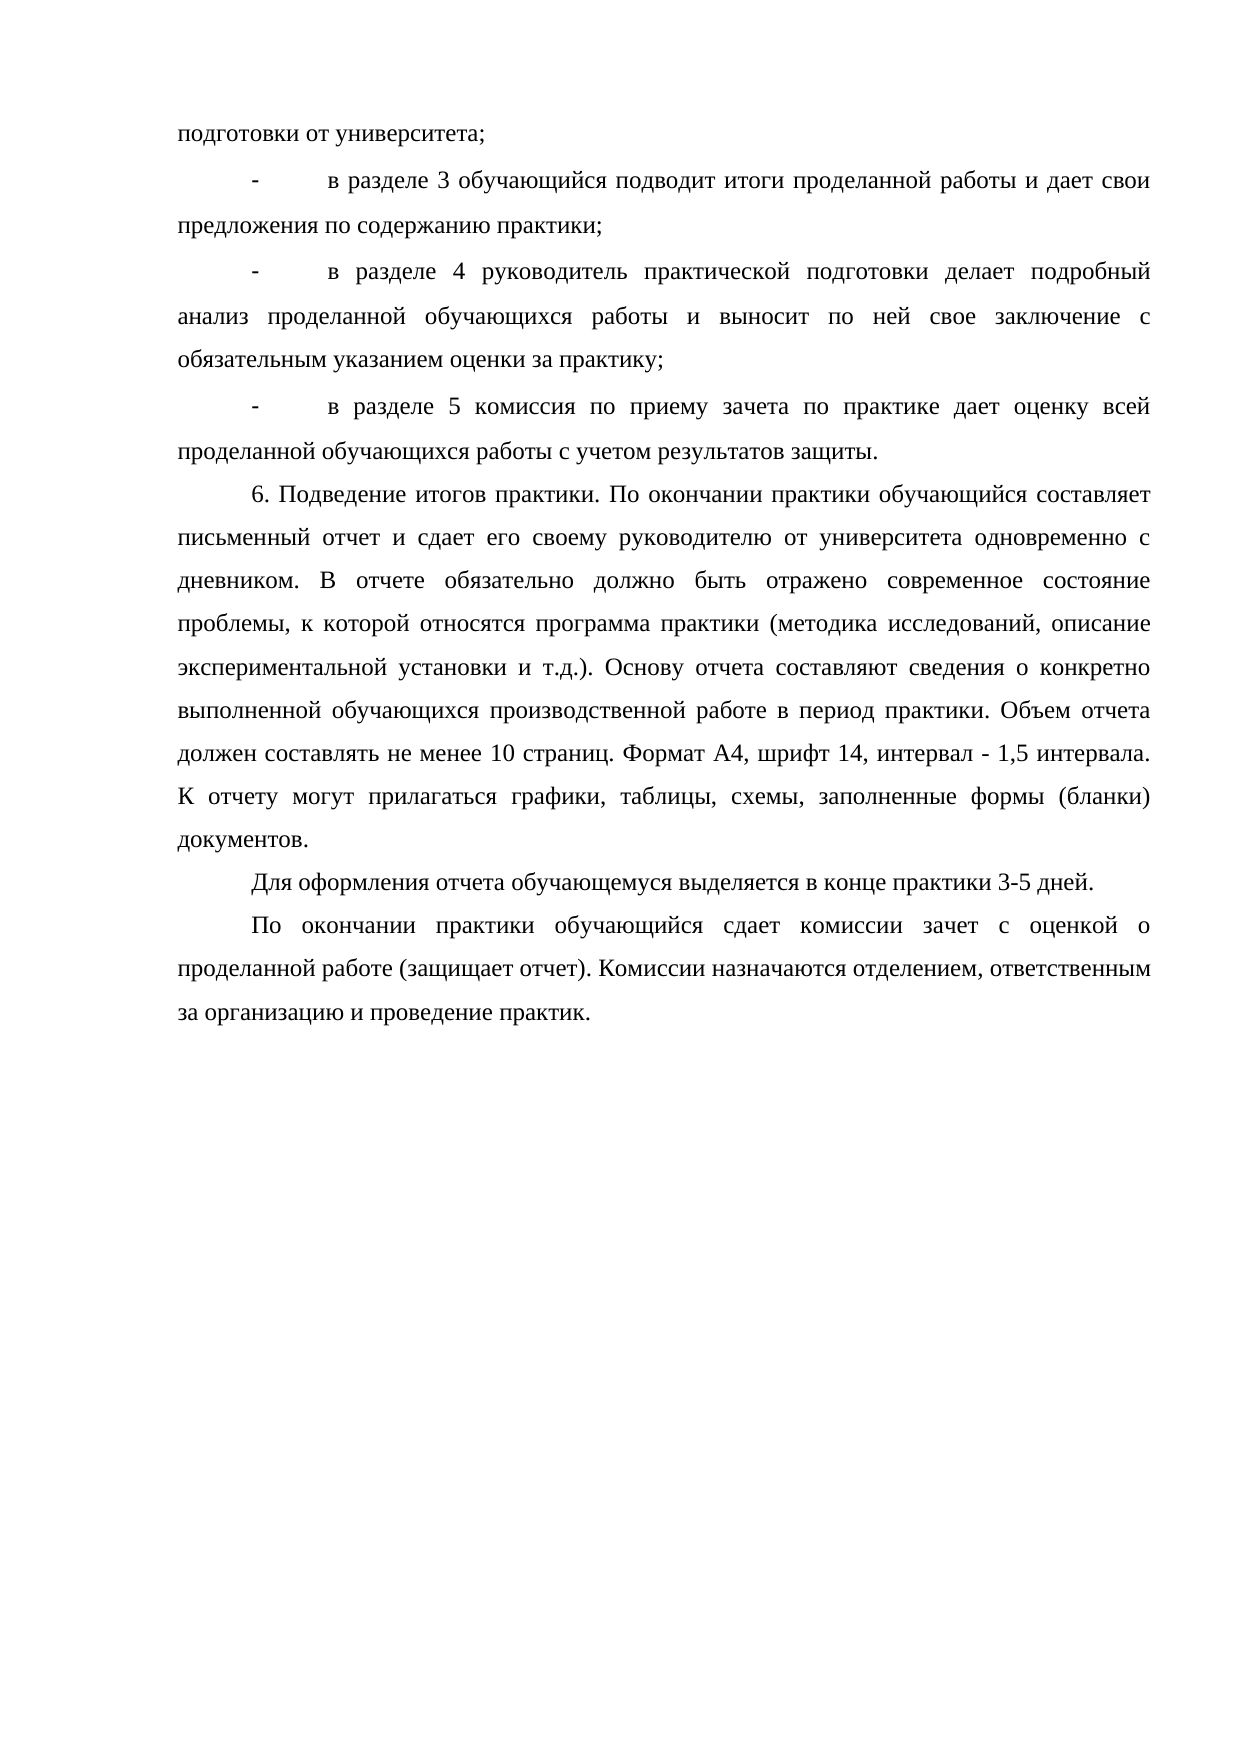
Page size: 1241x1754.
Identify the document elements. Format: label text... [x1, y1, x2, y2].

list в разделе 5 комиссия по приему зачета по практике дает оценку всей проделанной обучающихся работы с учетом результатов защиты. [177, 387, 1152, 465]
list в разделе 3 обучающийся подводит итоги проделанной работы и дает свои предложения по содержанию практики; [177, 161, 1152, 238]
text Для оформления отчета обучающемуся выделяется в конце практики 3-5 дней. [177, 867, 1152, 896]
list в разделе 4 руководитель практической подготовки делает подробный анализ проделанной обучающихся работы и выносит по ней свое заключение с обязательным указанием оценки за практику; [177, 253, 1152, 373]
text По окончании практики обучающийся сдает комиссии зачет с оценкой о проделанной работе (защищает отчет). Комиссии назначаются отделением, ответственным за организацию и проведение практик. [177, 910, 1152, 1025]
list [177, 118, 1152, 147]
text 6. Подведение итогов практики. По окончании практики обучающийся составляет письменный отчет и сдает его своему руководителю от университета одновременно с дневником. В отчете обязательно должно быть отражено современное состояние проблемы, к которой относятся программа практики (методика исследований, описание экспериментальной установки и т.д.). Основу отчета составляют сведения о конкретно выполненной обучающихся производственной работе в период практики. Объем отчета должен составлять не менее 10 страниц. Формат А4, шрифт 14, интервал - 1,5 интервала. К отчету могут прилагаться графики, таблицы, схемы, заполненные формы (бланки) документов. [177, 479, 1152, 853]
